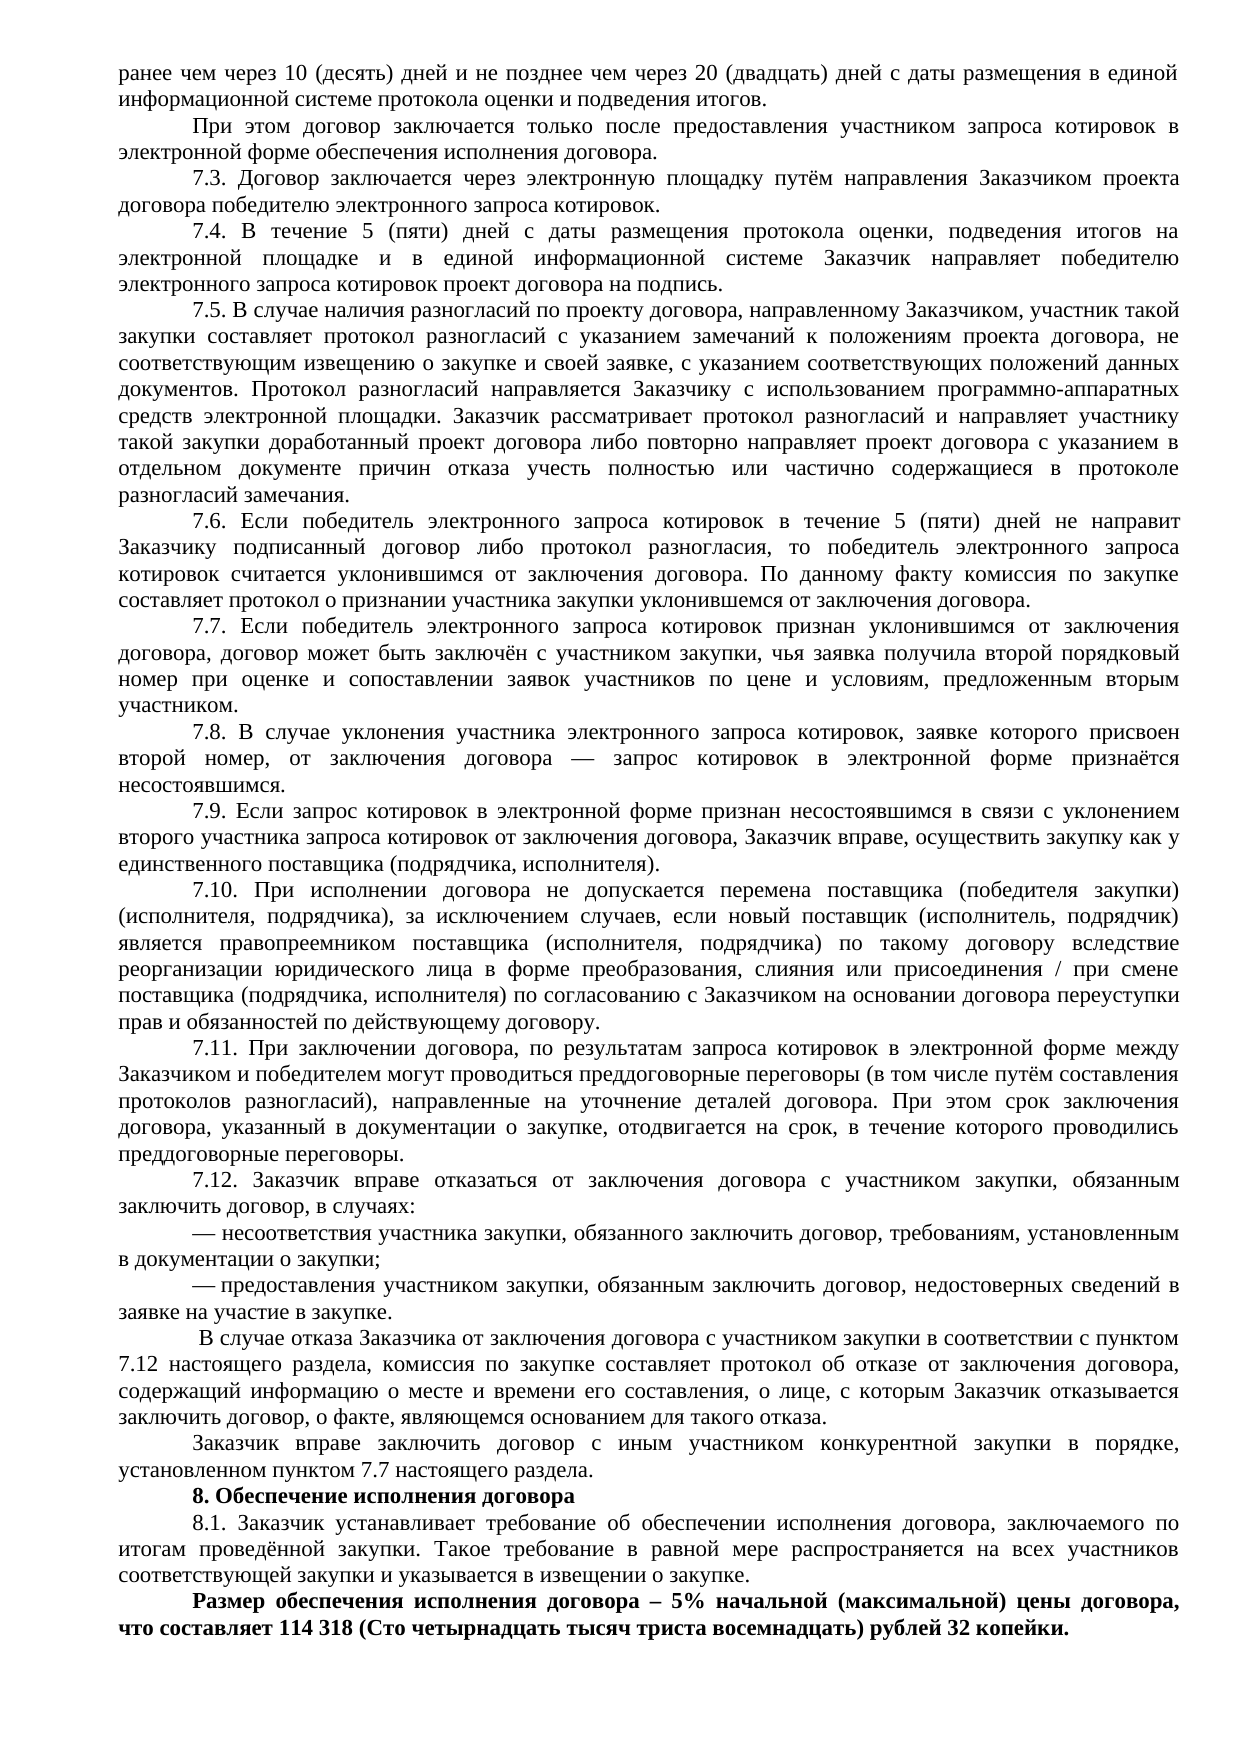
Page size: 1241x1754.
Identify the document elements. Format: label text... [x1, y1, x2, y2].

text 7.3. Договор заключается через электронную площадку путём направления Заказчиком проекта договора победителю электронного запроса котировок. [118, 164, 1181, 217]
text В случае отказа Заказчика от заключения договора с участником закупки в соответствии с пунктом 7.12 настоящего раздела, комиссия по закупке составляет протокол об отказе от заключения договора, содержащий информацию о месте и времени его составления, о лице, с которым Заказчик отказывается заключить договор, о факте, являющемся основанием для такого отказа. [118, 1324, 1181, 1429]
text 7.8. В случае уклонения участника электронного запроса котировок, заявке которого присвоен второй номер, от заключения договора — запрос котировок в электронной форме признаётся несостоявшимся. [118, 718, 1181, 797]
text 7.5. В случае наличия разногласий по проекту договора, направленному Заказчиком, участник такой закупки составляет протокол разногласий с указанием замечаний к положениям проекта договора, не соответствующим извещению о закупке и своей заявке, с указанием соответствующих положений данных документов. Протокол разногласий направляется Заказчику с использованием программно-аппаратных средств электронной площадки. Заказчик рассматривает протокол разногласий и направляет участнику такой закупки доработанный проект договора либо повторно направляет проект договора с указанием в отдельном документе причин отказа учесть полностью или частично содержащиеся в протоколе разногласий замечания. [118, 296, 1181, 507]
text 7.10. При исполнении договора не допускается перемена поставщика (победителя закупки) (исполнителя, подрядчика), за исключением случаев, если новый поставщик (исполнитель, подрядчик) является правопреемником поставщика (исполнителя, подрядчика) по такому договору вследствие реорганизации юридического лица в форме преобразования, слияния или присоединения / при смене поставщика (подрядчика, исполнителя) по согласованию с Заказчиком на основании договора переуступки прав и обязанностей по действующему договору. [118, 876, 1181, 1034]
text 7.12. Заказчик вправе отказаться от заключения договора с участником закупки, обязанным заключить договор, в случаях: [118, 1166, 1181, 1219]
text 7.4. В течение 5 (пяти) дней с даты размещения протокола оценки, подведения итогов на электронной площадке и в единой информационной системе Заказчик направляет победителю электронного запроса котировок проект договора на подпись. [118, 217, 1181, 296]
text 8.1. Заказчик устанавливает требование об обеспечении исполнения договора, заключаемого по итогам проведённой закупки. Такое требование в равной мере распространяется на всех участников соответствующей закупки и указывается в извещении о закупке. [118, 1508, 1181, 1588]
text Размер обеспечения исполнения договора – 5% начальной (максимальной) цены договора, что составляет 114 318 (Сто четырнадцать тысяч триста восемнадцать) рублей 32 копейки. [118, 1588, 1181, 1640]
text 8. Обеспечение исполнения договора [118, 1482, 1181, 1508]
text Заказчик вправе заключить договор с иным участником конкурентной закупки в порядке, установленном пунктом 7.7 настоящего раздела. [118, 1429, 1181, 1482]
text 7.9. Если запрос котировок в электронной форме признан несостоявшимся в связи с уклонением второго участника запроса котировок от заключения договора, Заказчик вправе, осуществить закупку как у единственного поставщика (подрядчика, исполнителя). [118, 797, 1181, 876]
text — предоставления участником закупки, обязанным заключить договор, недостоверных сведений в заявке на участие в закупке. [118, 1271, 1181, 1324]
text 7.6. Если победитель электронного запроса котировок в течение 5 (пяти) дней не направит Заказчику подписанный договор либо протокол разногласия, то победитель электронного запроса котировок считается уклонившимся от заключения договора. По данному факту комиссия по закупке составляет протокол о признании участника закупки уклонившемся от заключения договора. [118, 507, 1181, 612]
text 7.7. Если победитель электронного запроса котировок признан уклонившимся от заключения договора, договор может быть заключён с участником закупки, чья заявка получила второй порядковый номер при оценке и сопоставлении заявок участников по цене и условиям, предложенным вторым участником. [118, 612, 1181, 718]
text 7.11. При заключении договора, по результатам запроса котировок в электронной форме между Заказчиком и победителем могут проводиться преддоговорные переговоры (в том числе путём составления протоколов разногласий), направленные на уточнение деталей договора. При этом срок заключения договора, указанный в документации о закупке, отодвигается на срок, в течение которого проводились преддоговорные переговоры. [118, 1034, 1181, 1166]
text При этом договор заключается только после предоставления участником запроса котировок в электронной форме обеспечения исполнения договора. [118, 112, 1181, 164]
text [118, 59, 1181, 112]
text — несоответствия участника закупки, обязанного заключить договор, требованиям, установленным в документации о закупки; [118, 1219, 1181, 1271]
